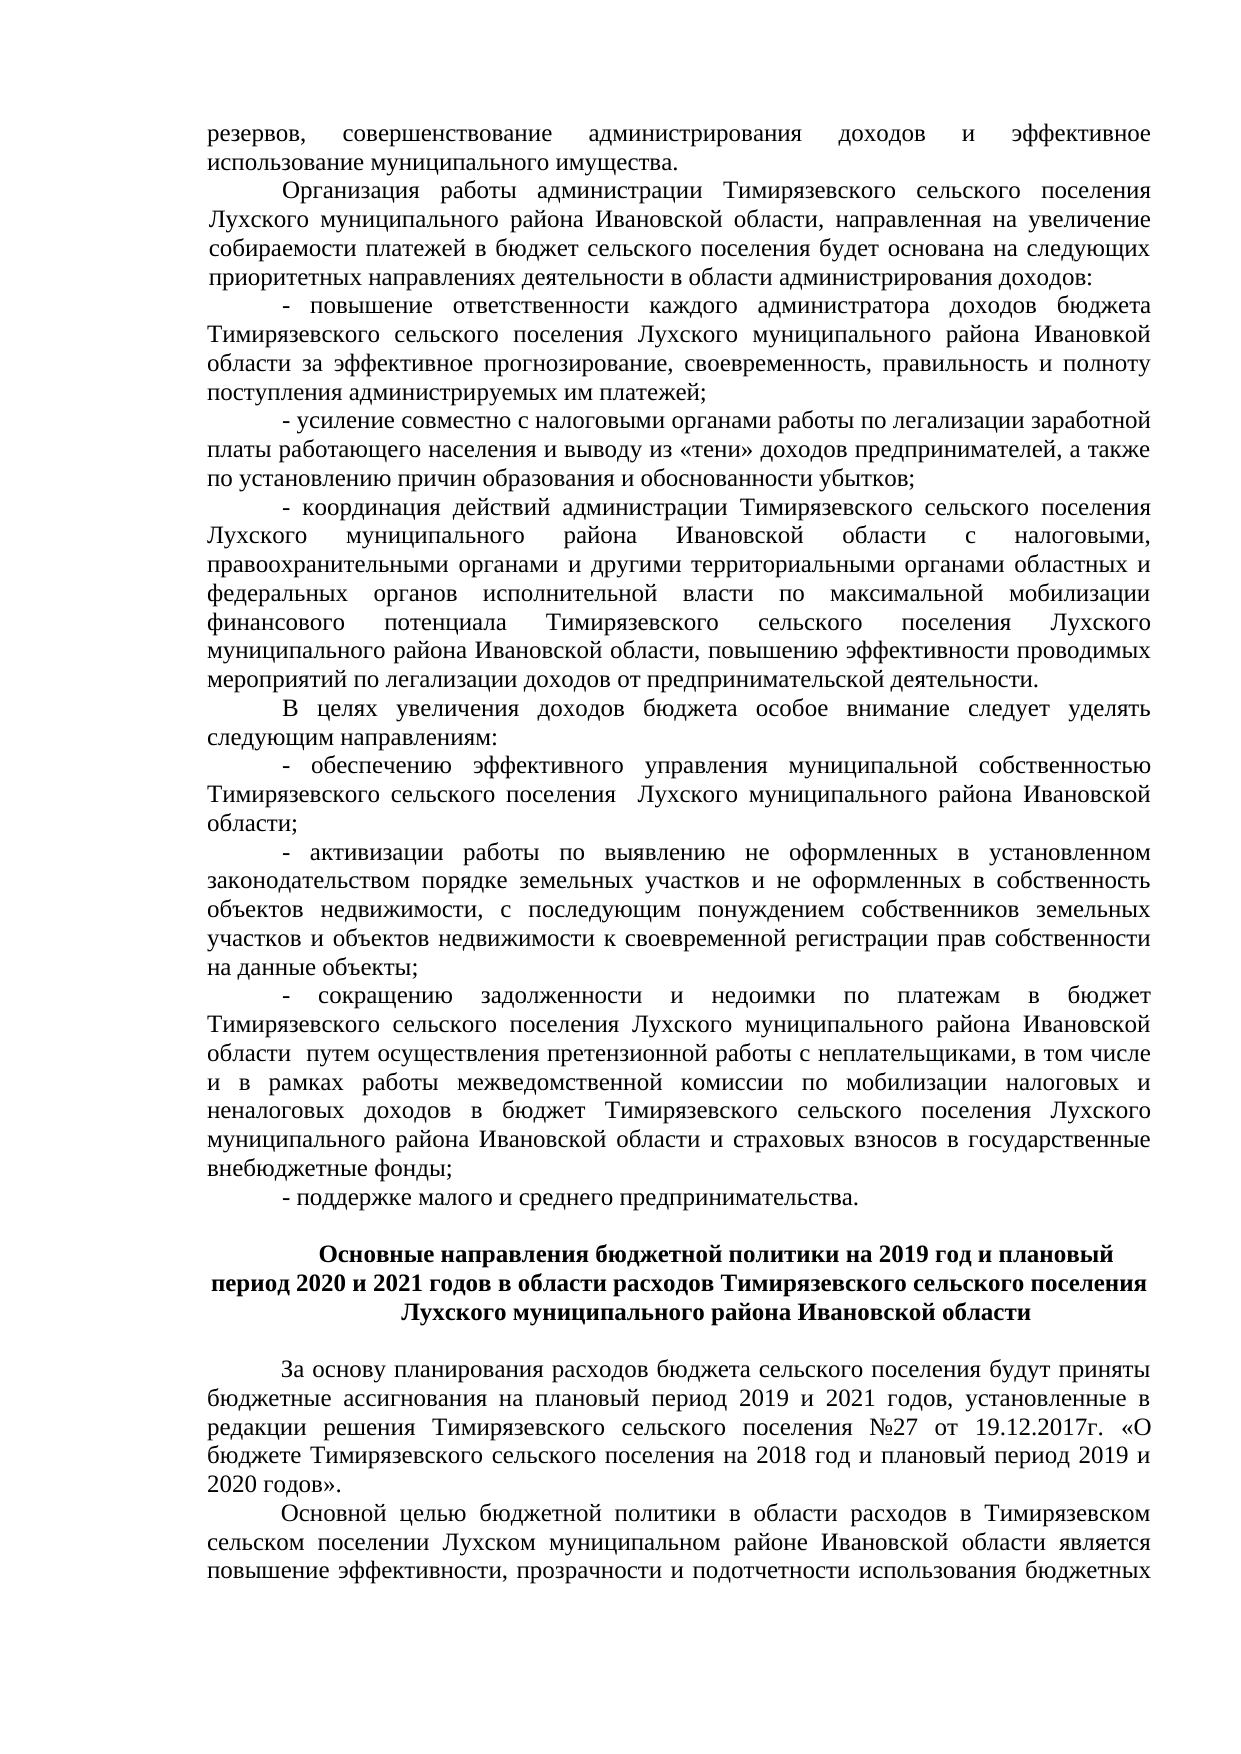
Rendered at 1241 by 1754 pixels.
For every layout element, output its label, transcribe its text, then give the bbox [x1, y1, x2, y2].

text - повышение ответственности каждого администратора доходов бюджета Тимирязевского сельского поселения Лухского муниципального района Ивановкой области за эффективное прогнозирование, своевременность, правильность и полноту поступления администрируемых им платежей; [207, 291, 1152, 406]
text Организация работы администрации Тимирязевского сельского поселения Лухского муниципального района Ивановской области, направленная на увеличение собираемости платежей в бюджет сельского поселения будет основана на следующих приоритетных направлениях деятельности в области администрирования доходов: [208, 176, 1152, 291]
text В целях увеличения доходов бюджета особое внимание следует уделять следующим направлениям: [207, 693, 1152, 751]
text Основные направления бюджетной политики на 2019 год и плановый период 2020 и 2021 годов в области расходов Тимирязевского сельского поселения [207, 1239, 1152, 1297]
text - сокращению задолженности и недоимки по платежам в бюджет Тимирязевского сельского поселения Лухского муниципального района Ивановской области путем осуществления претензионной работы с неплательщиками, в том числе и в рамках работы межведомственной комиссии по мобилизации налоговых и неналоговых доходов в бюджет Тимирязевского сельского поселения Лухского муниципального района Ивановской области и страховых взносов в государственные внебюджетные фонды; [207, 981, 1152, 1182]
text Лухского муниципального района Ивановской области [207, 1297, 1152, 1326]
text - активизации работы по выявлению не оформленных в установленном законодательством порядке земельных участков и не оформленных в собственность объектов недвижимости, с последующим понуждением собственников земельных участков и объектов недвижимости к своевременной регистрации прав собственности на данные объекты; [207, 837, 1152, 981]
text - координация действий администрации Тимирязевского сельского поселения Лухского муниципального района Ивановской области с налоговыми, правоохранительными органами и другими территориальными органами областных и федеральных органов исполнительной власти по максимальной мобилизации финансового потенциала Тимирязевского сельского поселения Лухского муниципального района Ивановской области, повышению эффективности проводимых мероприятий по легализации доходов от предпринимательской деятельности. [207, 492, 1152, 693]
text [207, 1498, 1152, 1584]
text - усиление совместно с налоговыми органами работы по легализации заработной платы работающего населения и выводу из «тени» доходов предпринимателей, а также по установлению причин образования и обоснованности убытков; [207, 406, 1152, 492]
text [207, 118, 1152, 176]
text За основу планирования расходов бюджета сельского поселения будут приняты бюджетные ассигнования на плановый период 2019 и 2021 годов, установленные в редакции решения Тимирязевского сельского поселения №27 от 19.12.2017г. «О бюджете Тимирязевского сельского поселения на 2018 год и плановый период 2019 и 2020 годов». [207, 1354, 1152, 1498]
text - обеспечению эффективного управления муниципальной собственностью Тимирязевского сельского поселения Лухского муниципального района Ивановской области; [207, 751, 1152, 837]
text - поддержке малого и среднего предпринимательства. [207, 1182, 1152, 1211]
